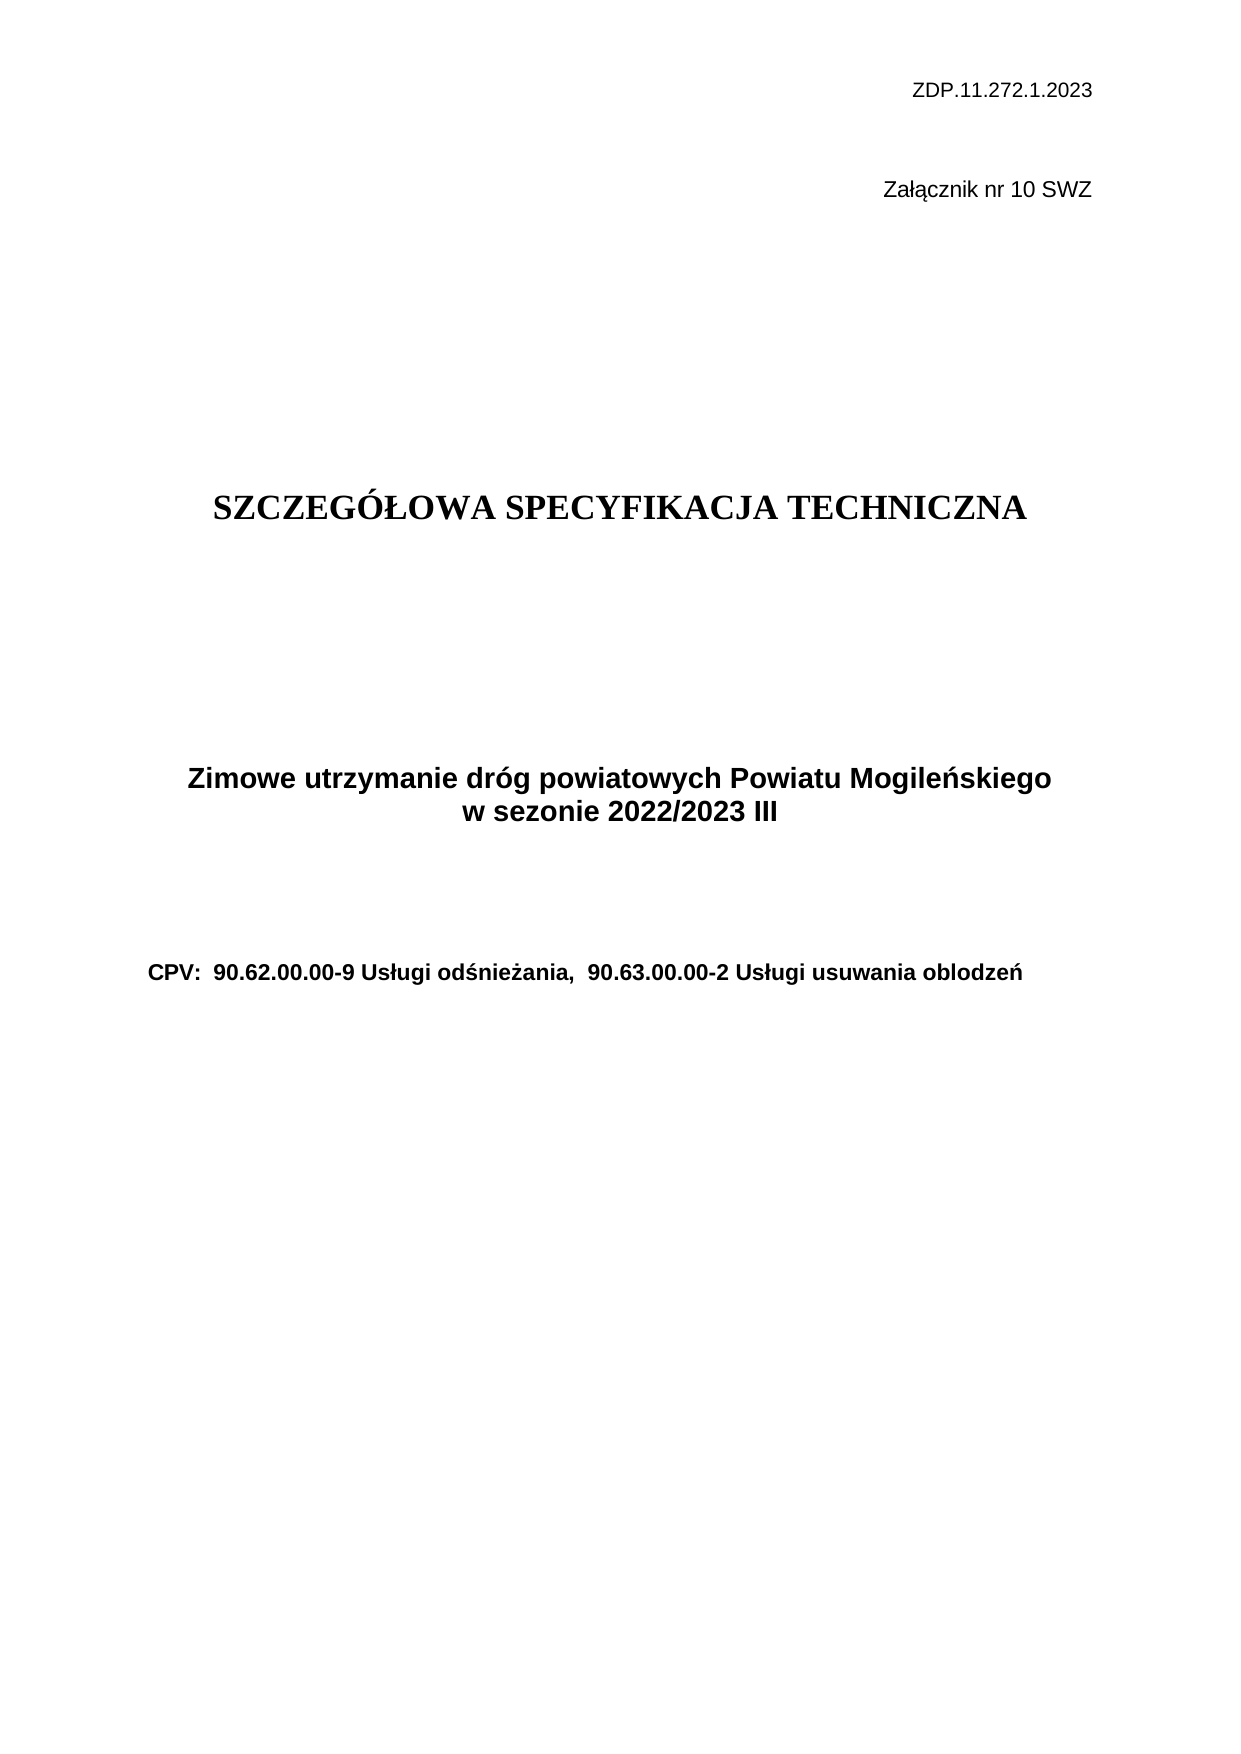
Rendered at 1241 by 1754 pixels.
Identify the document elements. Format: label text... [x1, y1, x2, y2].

text Zimowe utrzymanie dróg powiatowych Powiatu Mogileńskiego w sezonie 2022/2023 III [148, 761, 1093, 828]
text SZCZEGÓŁOWA SPECYFIKACJA TECHNICZNA [148, 486, 1093, 527]
text Załącznik nr 10 SWZ [148, 176, 1092, 202]
text CPV: 90.62.00.00-9 Usługi odśnieżania, 90.63.00.00-2 Usługi usuwania oblodzeń [148, 890, 1024, 1003]
